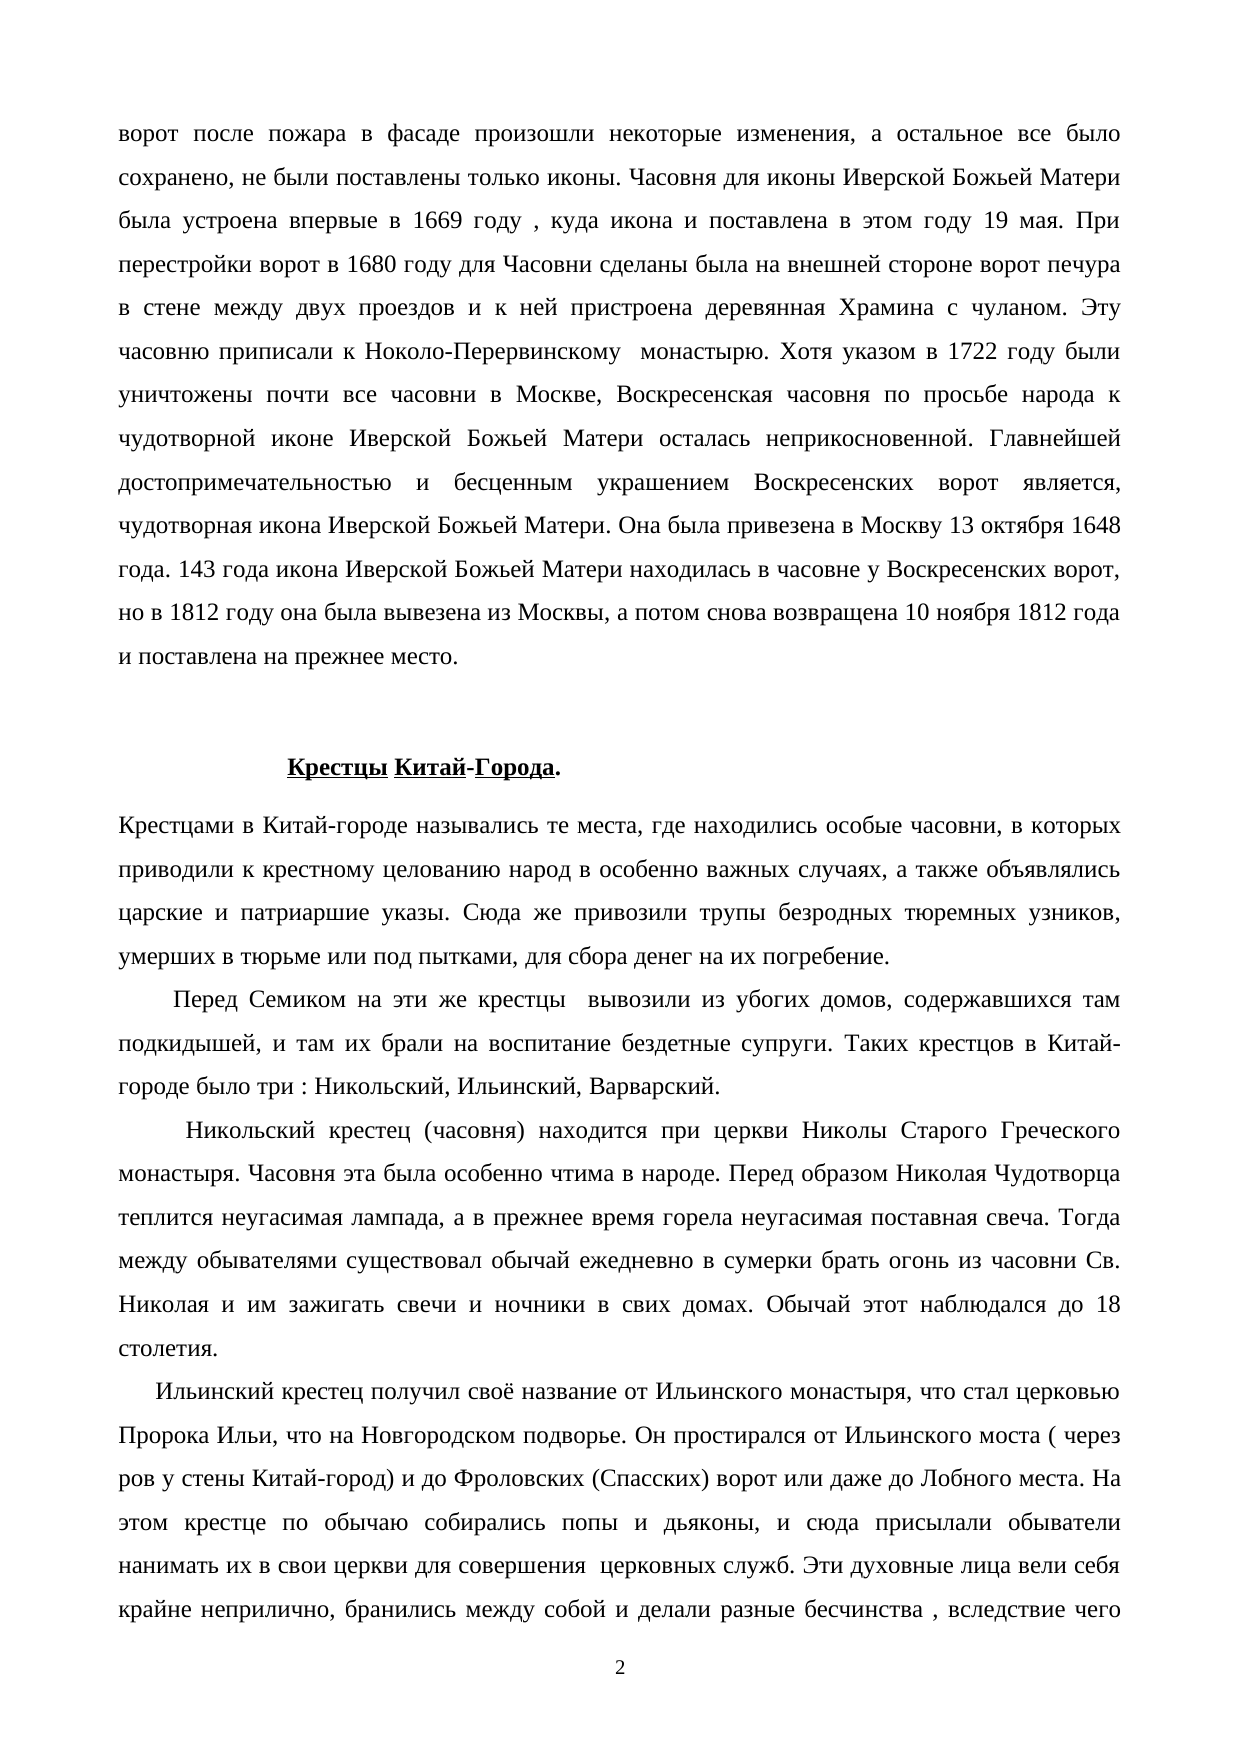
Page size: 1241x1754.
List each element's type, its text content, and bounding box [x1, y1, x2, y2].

text Никольский крестец (часовня) находится при церкви Николы Старого Греческого монастыря. Часовня эта была особенно чтима в народе. Перед образом Николая Чудотворца теплится неугасимая лампада, а в прежнее время горела неугасимая поставная свеча. Тогда между обывателями существовал обычай ежедневно в сумерки брать огонь из часовни Св. Николая и им зажигать свечи и ночники в свих домах. Обычай этот наблюдался до 18 столетия. [118, 1115, 1122, 1361]
text Крестцами в Китай-городе назывались те места, где находились особые часовни, в которых приводили к крестному целованию народ в особенно важных случаях, а также объявлялись царские и патриаршие указы. Сюда же привозили трупы безродных тюремных узников, умерших в тюрьме или под пытками, для сбора денег на их погребение. [118, 810, 1122, 969]
text Перед Семиком на эти же крестцы вывозили из убогих домов, содержавшихся там подкидышей, и там их брали на воспитание бездетные супруги. Таких крестцов в Китай-городе было три : Никольский, Ильинский, Варварский. [118, 984, 1122, 1100]
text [118, 1376, 1122, 1623]
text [118, 118, 1122, 670]
text Крестцы Китай-Города. [118, 752, 1122, 781]
